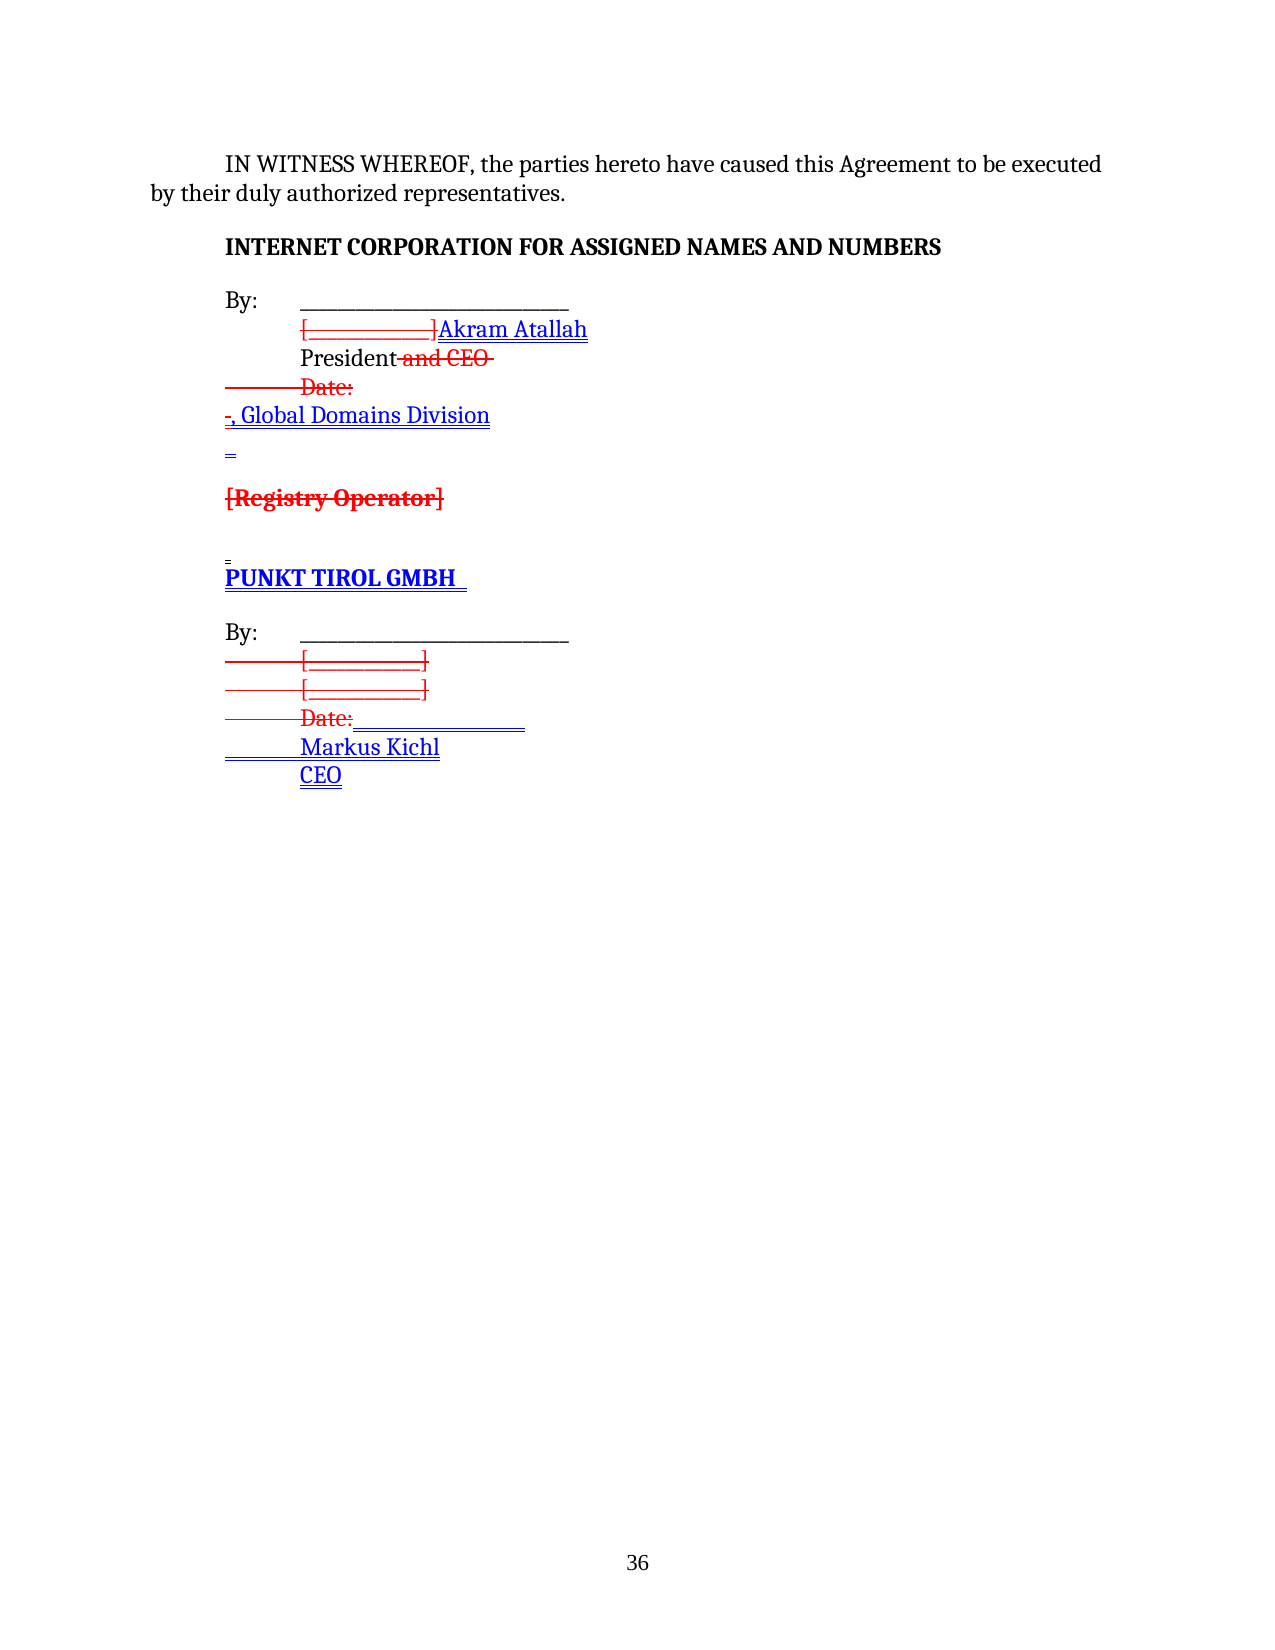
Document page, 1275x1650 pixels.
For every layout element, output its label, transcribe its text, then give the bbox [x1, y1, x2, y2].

text INTERNET CORPORATION FOR ASSIGNED NAMES AND NUMBERS [150, 232, 1125, 261]
text [Registry Operator] [150, 484, 1125, 512]
text By: _____________________________ [_____________]Akram Atallah President and CEO Date: , Global Domains Division [225, 286, 1125, 459]
text CEO [225, 761, 1125, 816]
text IN WITNESS WHEREOF, the parties hereto have caused this Agreement to be executed by their duly authorized representatives. [150, 150, 1125, 207]
text By: _____________________________ [____________] [____________] Date: Markus Kichl [225, 618, 1125, 761]
text PUNKT TIROL GMBH [150, 564, 1125, 593]
